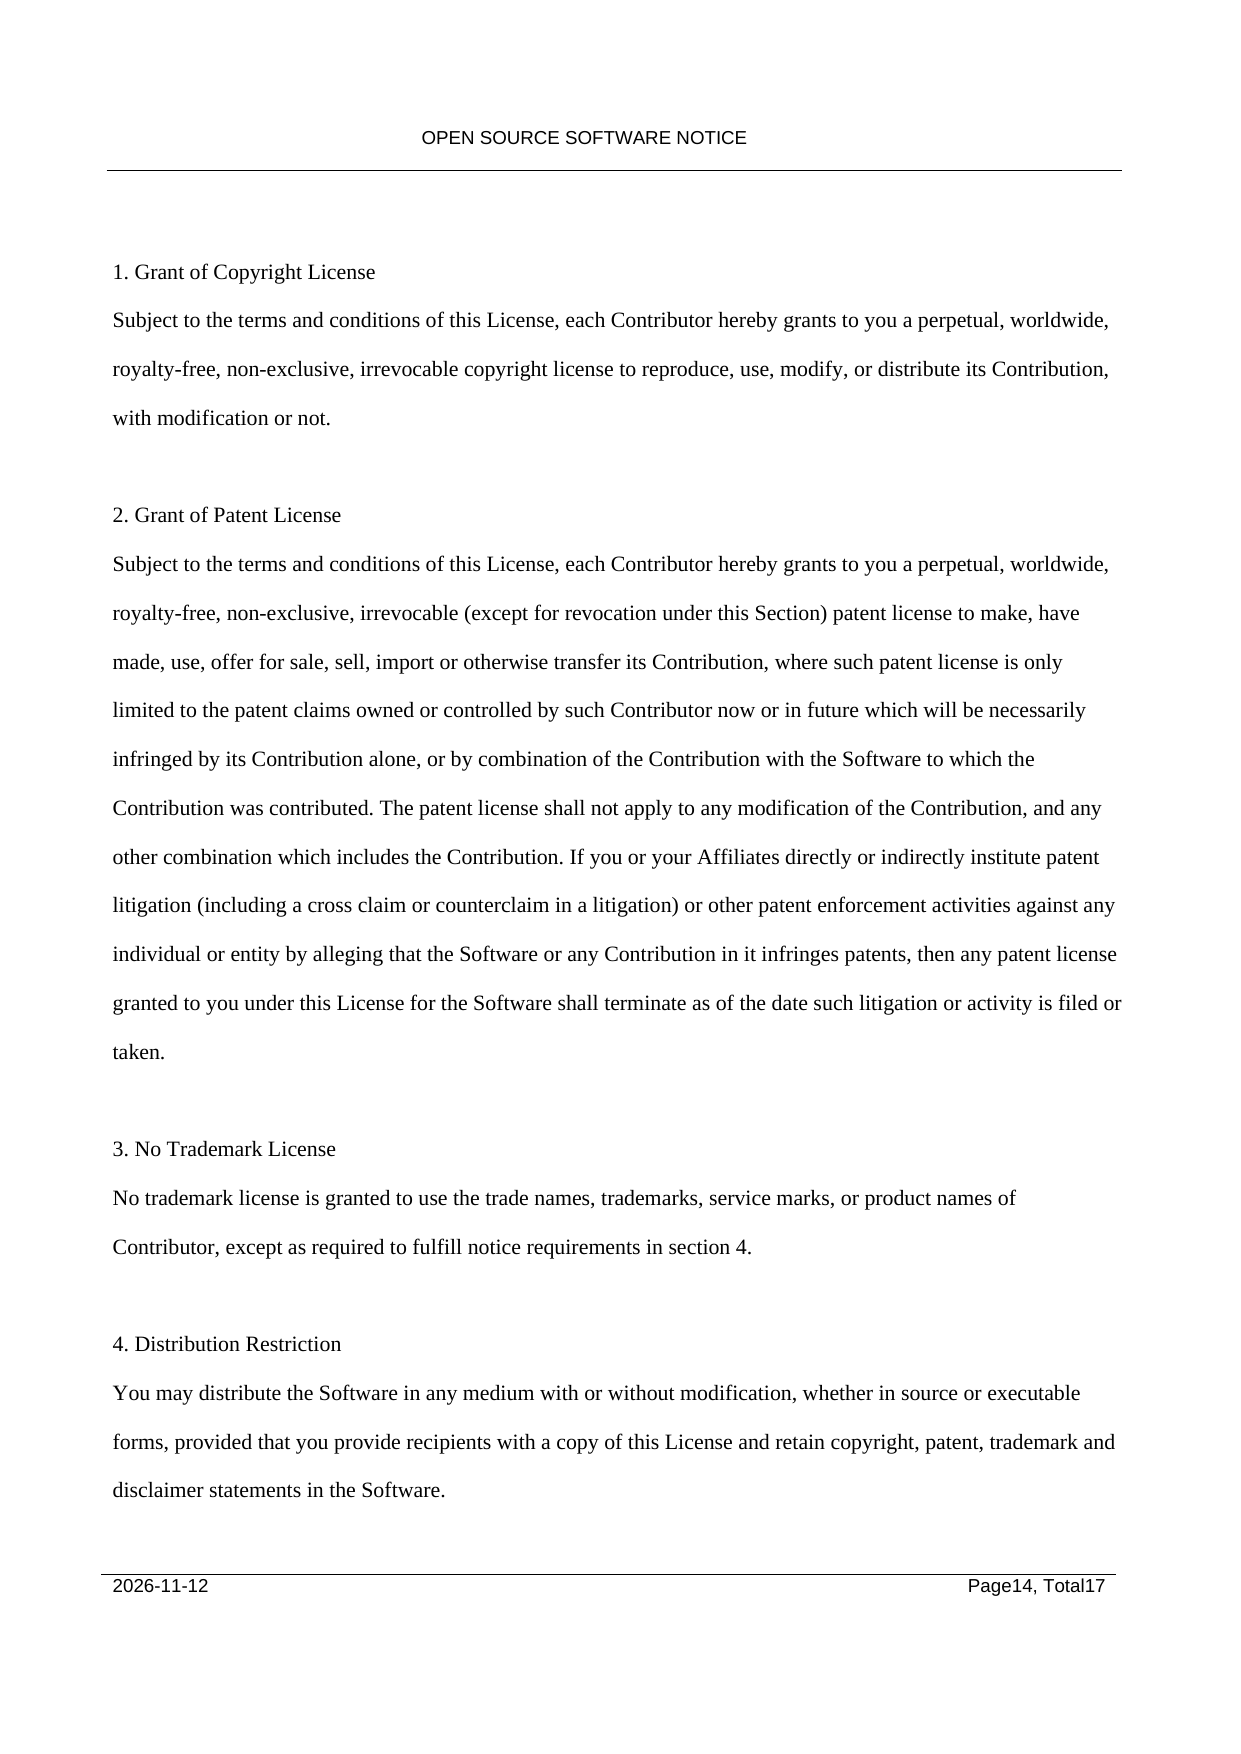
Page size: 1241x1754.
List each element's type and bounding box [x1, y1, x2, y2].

text [112, 206, 1128, 1506]
